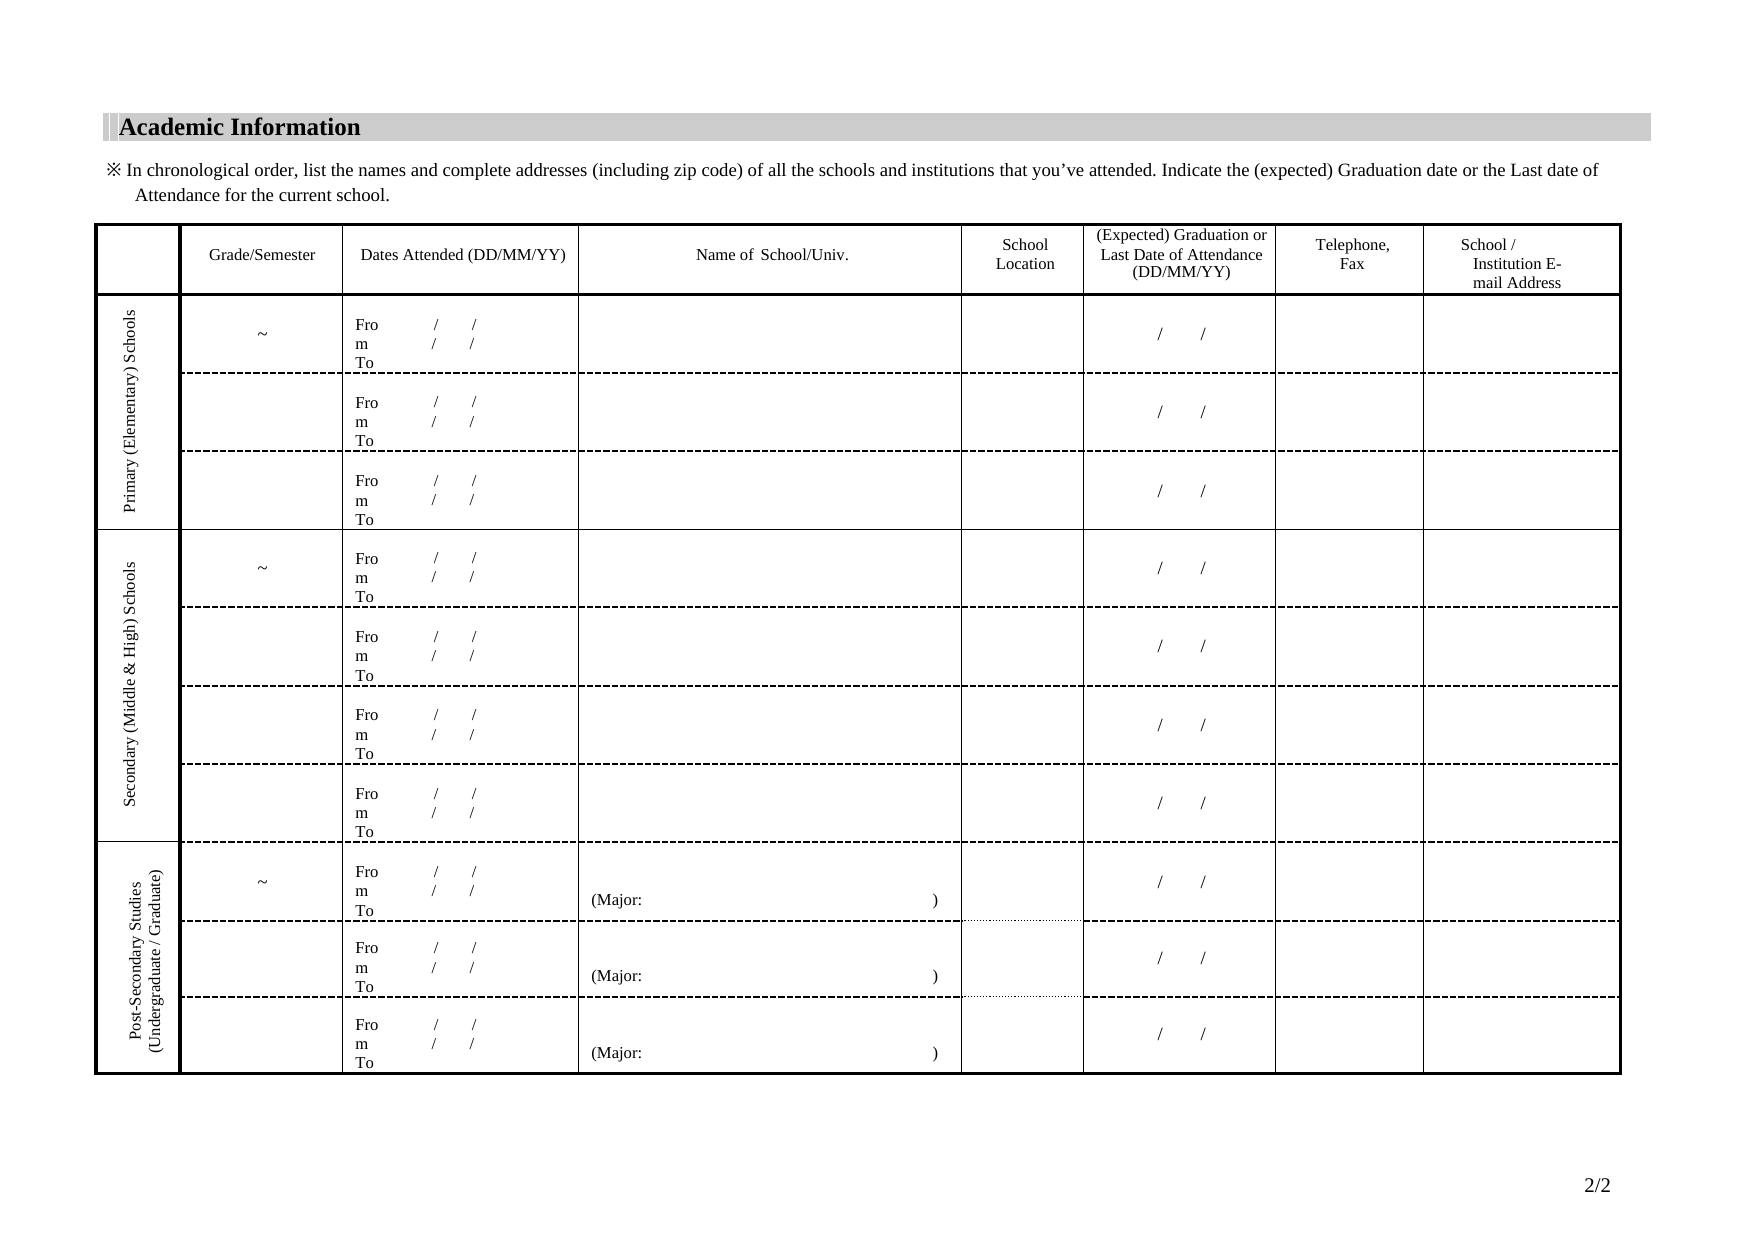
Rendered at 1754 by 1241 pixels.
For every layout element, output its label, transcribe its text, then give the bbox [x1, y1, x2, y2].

table_cell / / / / [409, 606, 578, 684]
table_cell / / / / [409, 920, 578, 996]
table_cell / / / / [409, 450, 578, 529]
table_cell ) [755, 920, 961, 996]
table_cell From To [343, 763, 408, 841]
table_cell [1276, 606, 1423, 684]
table_cell (Major: [579, 996, 755, 1072]
table_cell [1276, 763, 1423, 841]
text ※ In chronological order, list the names and complete addresses (including zip code) of all the schools and institutions that you’ve attended. Indicate the (expected) Graduation date or the Last date of Attendance for the current school. [106, 159, 1662, 205]
table_cell From To [343, 841, 408, 919]
table_cell / / / / [409, 685, 578, 763]
table_cell [1424, 296, 1619, 372]
table_cell [579, 296, 961, 372]
table_header Telephone, Fax [1276, 226, 1423, 292]
table_cell / / [1084, 841, 1275, 919]
table_cell [579, 763, 961, 841]
table_cell [1424, 763, 1619, 841]
table_cell [1424, 372, 1619, 450]
table_cell / / / / [409, 996, 578, 1072]
table_cell [182, 996, 342, 1072]
table_cell / / [1084, 606, 1275, 684]
table_cell ~ [182, 841, 342, 919]
table_header Grade/Semester [182, 226, 342, 292]
table_cell [962, 920, 1083, 996]
table_cell [1424, 450, 1619, 529]
table_cell [182, 920, 342, 996]
table_cell From To [343, 920, 408, 996]
table_cell From To [343, 372, 408, 450]
table_cell / / / / [409, 763, 578, 841]
table_header School / Institution E-mail Address [1424, 226, 1619, 292]
table_cell [579, 606, 961, 684]
table_header Dates Attended (DD/MM/YY) [343, 226, 578, 292]
table_cell / / / / [409, 530, 578, 606]
table_cell / / [1084, 530, 1275, 606]
table_cell [1424, 841, 1619, 919]
table_cell [579, 450, 961, 529]
table_cell From To [343, 530, 408, 606]
table_cell From To [343, 996, 408, 1072]
table_cell (Major: [579, 841, 755, 919]
table_cell / / / / [409, 372, 578, 450]
table_cell / / [1084, 372, 1275, 450]
table_cell Primary (Elementary) Schools [98, 296, 178, 529]
table_cell Secondary (Middle & High) Schools [98, 530, 178, 841]
table_cell [182, 685, 342, 763]
table_cell [962, 763, 1083, 841]
table_cell / / [1084, 685, 1275, 763]
table_cell [579, 372, 961, 450]
table_cell [962, 296, 1083, 372]
table_cell [1276, 530, 1423, 606]
table_cell [1424, 606, 1619, 684]
table_cell [962, 606, 1083, 684]
table_cell / / / / [409, 296, 578, 372]
subtitle Academic Information [103, 112, 1662, 141]
table_cell [962, 685, 1083, 763]
table_cell [962, 530, 1083, 606]
table_cell ~ [182, 530, 342, 606]
table_cell From To [343, 685, 408, 763]
table_cell [1276, 841, 1423, 919]
table_cell [1276, 685, 1423, 763]
table_header School Location [962, 226, 1083, 292]
table_cell [182, 763, 342, 841]
table_cell [1276, 920, 1423, 996]
table_header [98, 226, 178, 292]
table_cell [962, 450, 1083, 529]
table_cell (Major: [579, 920, 755, 996]
table_cell [962, 841, 1083, 919]
table_cell [1276, 296, 1423, 372]
table_cell [1424, 996, 1619, 1072]
table_cell / / [1084, 763, 1275, 841]
table_cell [182, 372, 342, 450]
table_cell ~ [182, 296, 342, 372]
table_cell / / [1084, 996, 1275, 1072]
table_cell [1424, 920, 1619, 996]
table_cell From To [343, 296, 408, 372]
table_cell / / [1084, 920, 1275, 996]
table_cell [962, 996, 1083, 1072]
table_header School/Univ. [755, 226, 961, 292]
table_cell / / / / [409, 841, 578, 919]
text 2/2 [83, 1173, 1611, 1197]
table_cell ) [755, 996, 961, 1072]
table_header Name of [579, 226, 755, 292]
table_cell [579, 530, 961, 606]
table_cell [182, 450, 342, 529]
table_cell [962, 372, 1083, 450]
table_cell [1276, 450, 1423, 529]
table_cell [1276, 996, 1423, 1072]
table_cell [1424, 530, 1619, 606]
table_cell [1424, 685, 1619, 763]
table_cell Post-Secondary Studies (Undergraduate / Graduate) [98, 842, 178, 1072]
table_cell [1276, 372, 1423, 450]
table_cell / / [1084, 296, 1275, 372]
table_cell [182, 606, 342, 684]
table_cell / / [1084, 450, 1275, 529]
table_cell ) [755, 841, 961, 919]
table_cell [579, 685, 961, 763]
table_header (Expected) Graduation or Last Date of Attendance (DD/MM/YY) [1084, 226, 1275, 292]
table_cell From To [343, 450, 408, 529]
table_cell From To [343, 606, 408, 684]
